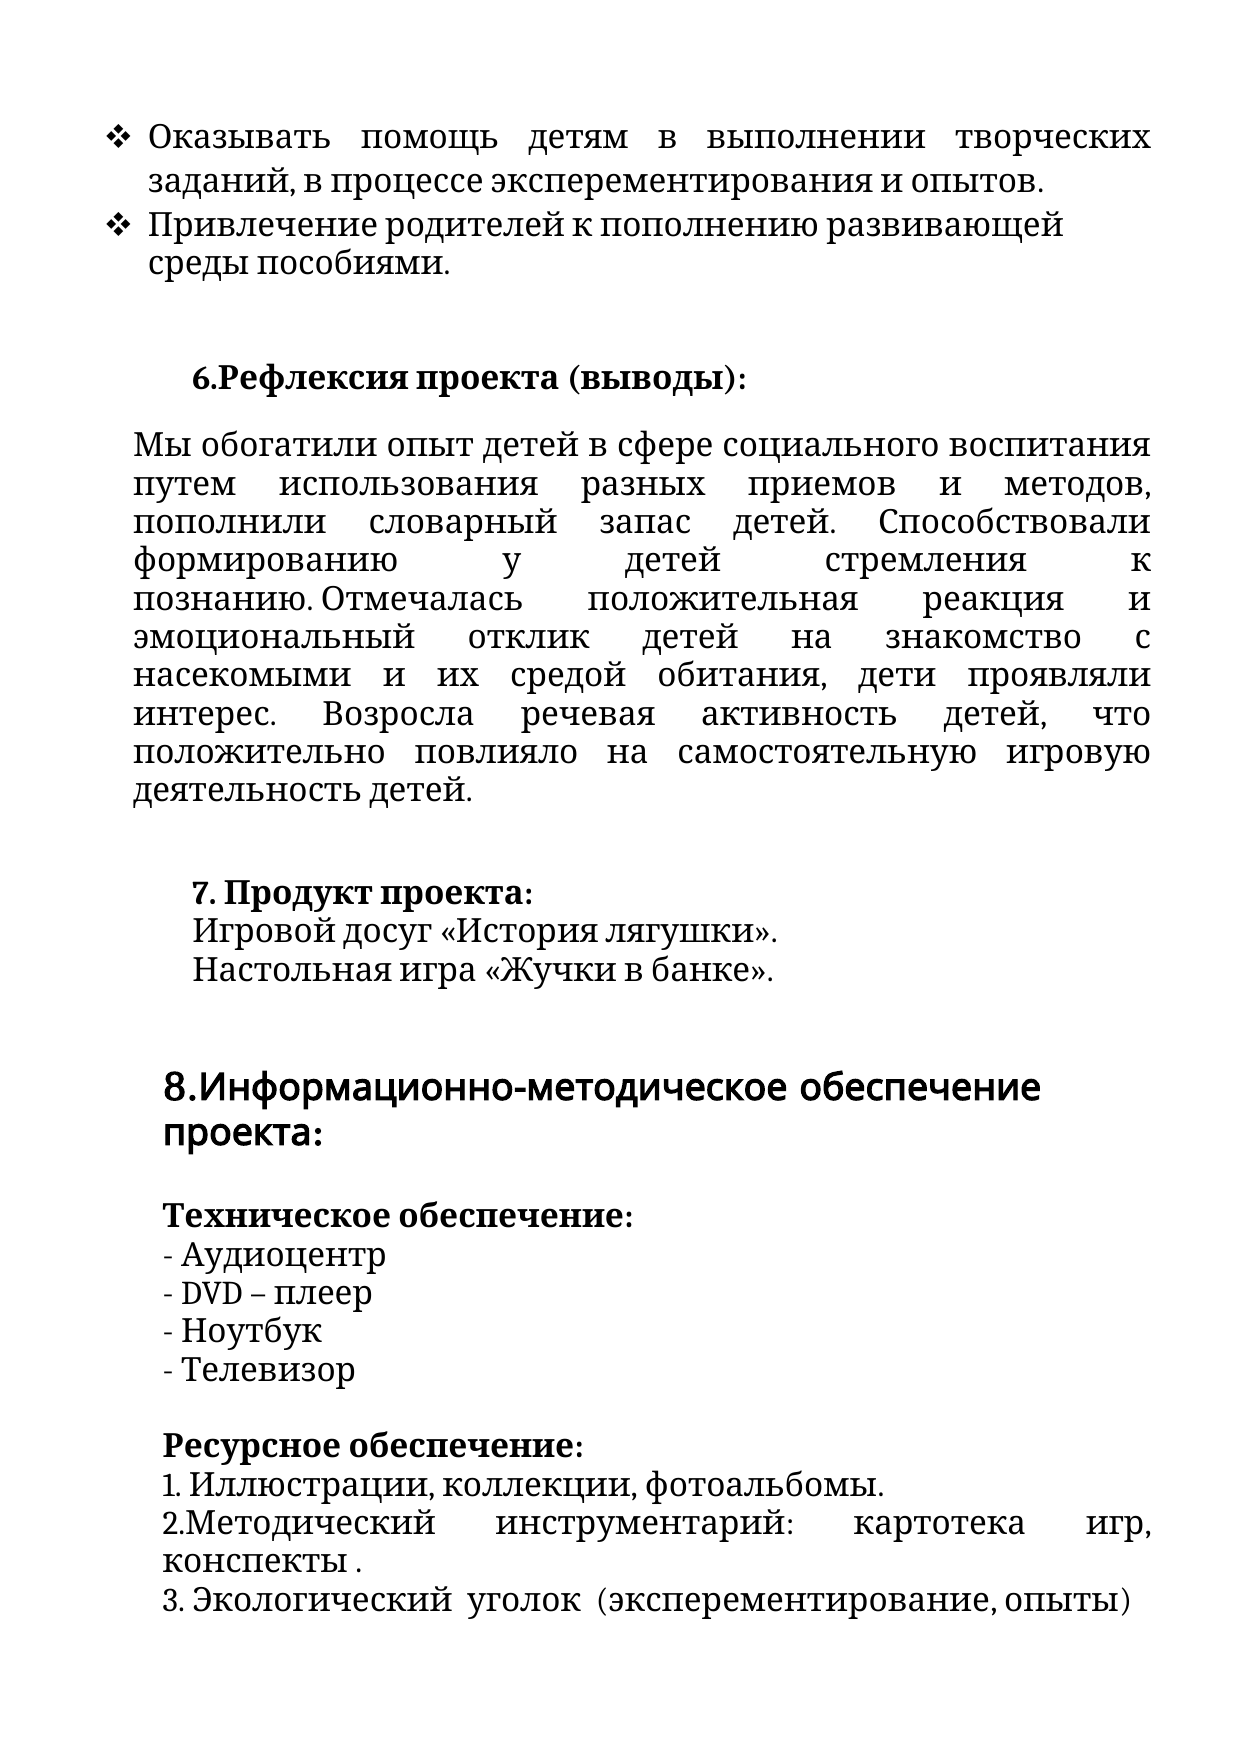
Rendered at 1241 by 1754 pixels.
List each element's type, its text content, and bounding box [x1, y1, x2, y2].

text - Телевизор [162, 1351, 1152, 1389]
list Привлечение родителей к пополнению развивающей среды пособиями. [103, 206, 1152, 283]
text 7. Продукт проекта: [192, 874, 1152, 913]
text Игровой досуг «История лягушки». [192, 913, 1152, 951]
text Ресурсное обеспечение: [162, 1428, 1152, 1466]
text 2.Методический инструментарий: картотека игр, конспекты . [162, 1504, 1152, 1581]
text 8.Информационно-методическое обеспечение проекта: [162, 1063, 1152, 1153]
text Настольная игра «Жучки в банке». [192, 951, 1152, 989]
text Мы обогатили опыт детей в сфере социального воспитания путем использования разных приемов и методов, пополнили словарный запас детей. Способствовали формированию у детей стремления к познанию. Отмечалась положительная реакция и эмоциональный отклик детей на знакомство с насекомыми и их средой обитания, дети проявляли интерес. Возросла речевая активность детей, что положительно повлияло на самостоятельную игровую деятельность детей. [133, 427, 1152, 810]
text 3. Экологический уголок (эксперементирование, опыты) [162, 1581, 1152, 1619]
text - Аудиоцентр [162, 1236, 1152, 1274]
text - Ноутбук [162, 1313, 1152, 1351]
text 1. Иллюстрации, коллекции, фотоальбомы. [162, 1466, 1152, 1504]
list Оказывать помощь детям в выполнении творческих заданий, в процессе эксперементирования и опытов. [103, 118, 1152, 201]
text - DVD – плеер [162, 1274, 1152, 1313]
text 6.Рефлексия проекта (выводы): [192, 359, 1152, 398]
text Техническое обеспечение: [162, 1198, 1152, 1236]
